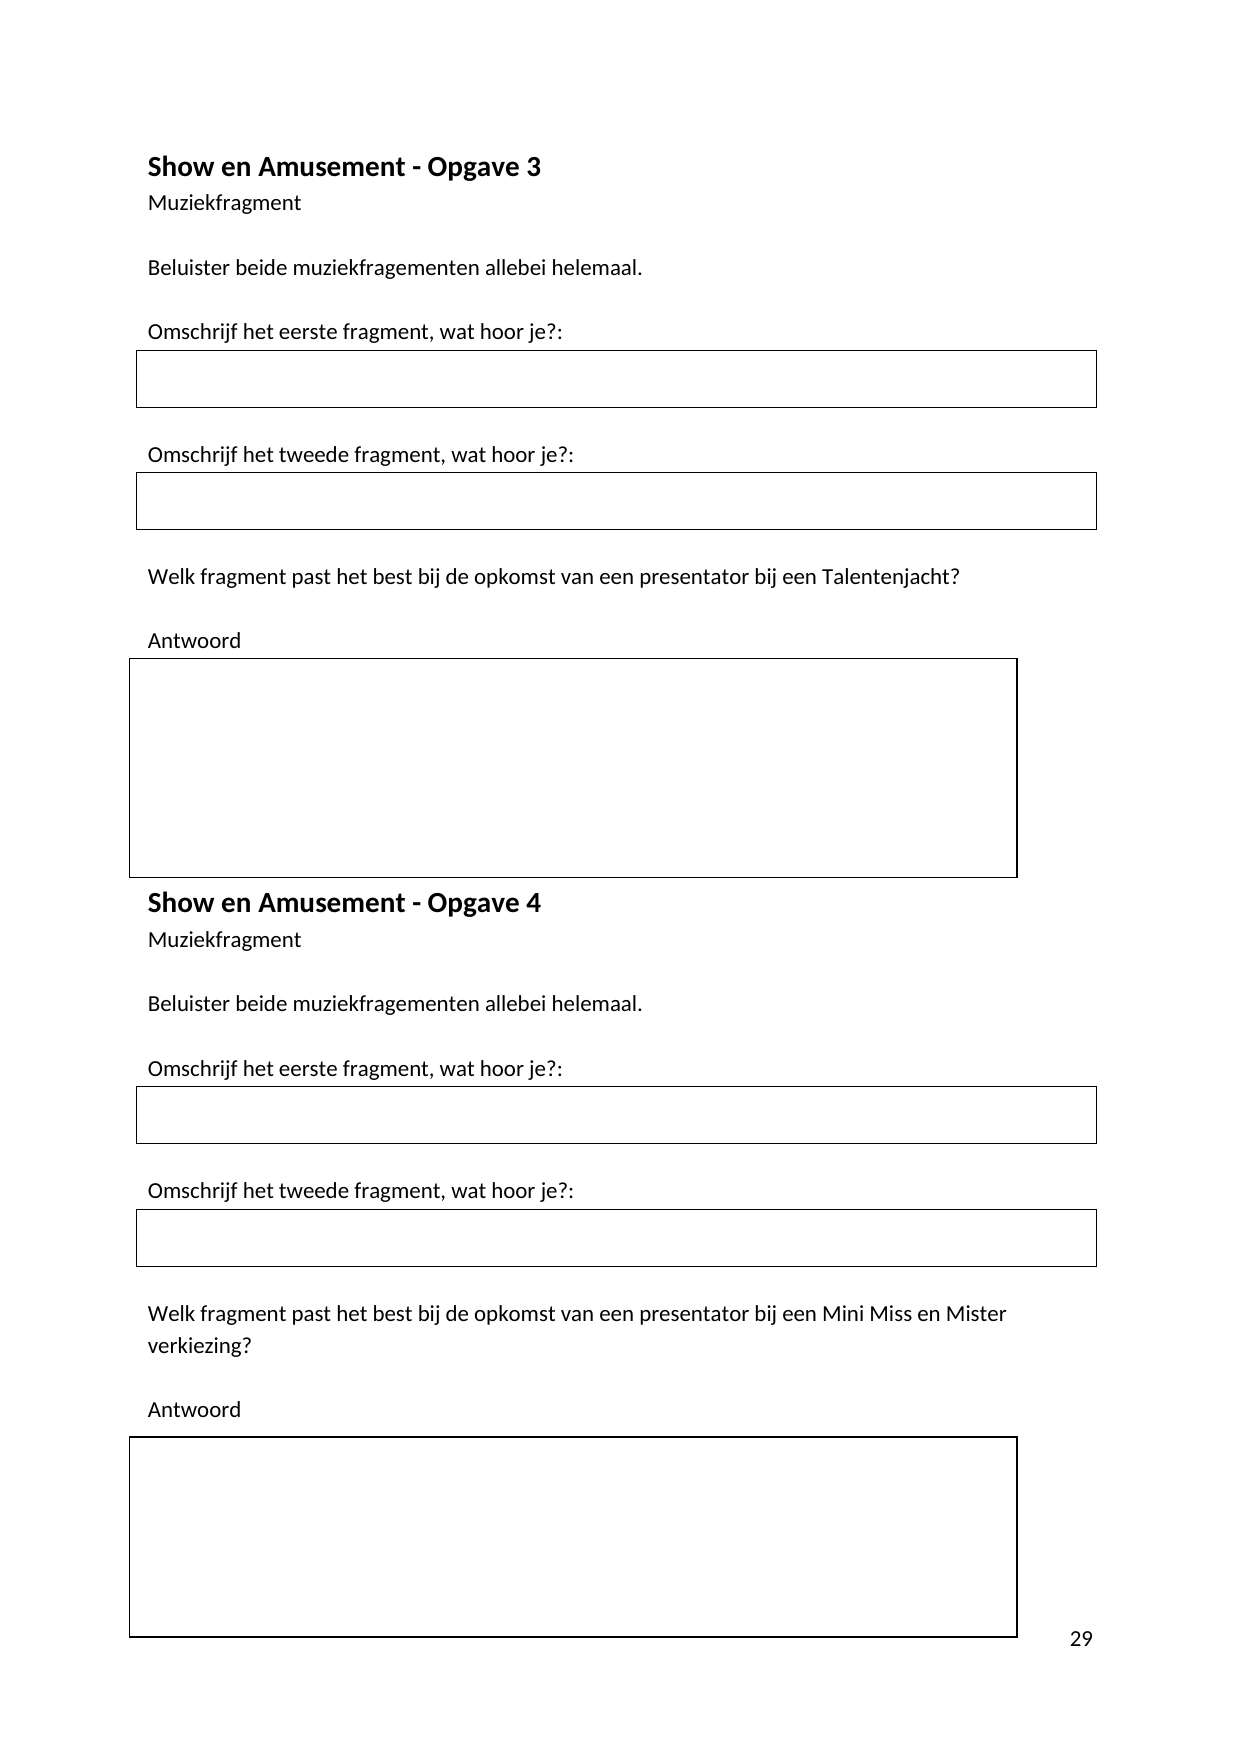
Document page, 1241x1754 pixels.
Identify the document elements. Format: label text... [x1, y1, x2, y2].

text Show en Amusement - Opgave 4 [148, 884, 1093, 920]
text Show en Amusement - Opgave 3 [148, 148, 1093, 183]
text Welk fragment past het best bij de opkomst van een presentator bij een Talentenjacht? [148, 562, 1093, 590]
text Omschrijf het tweede fragment, wat hoor je?: [148, 440, 1093, 468]
text Muziekfragment Beluister beide muziekfragementen allebei helemaal. [148, 925, 1093, 1017]
text Welk fragment past het best bij de opkomst van een presentator bij een Mini Miss en Mister verkiezing? [148, 1299, 1093, 1359]
table_header [137, 1210, 1096, 1266]
table_header [137, 351, 1096, 407]
text Muziekfragment Beluister beide muziekfragementen allebei helemaal. [148, 188, 1093, 281]
text Omschrijf het eerste fragment, wat hoor je?: [148, 1054, 1093, 1082]
text Antwoord [148, 1395, 1093, 1488]
table_header [137, 1087, 1096, 1143]
text Antwoord [148, 627, 1093, 655]
table_header [137, 473, 1096, 529]
text Omschrijf het tweede fragment, wat hoor je?: [148, 1176, 1093, 1204]
text Omschrijf het eerste fragment, wat hoor je?: [148, 317, 1093, 345]
